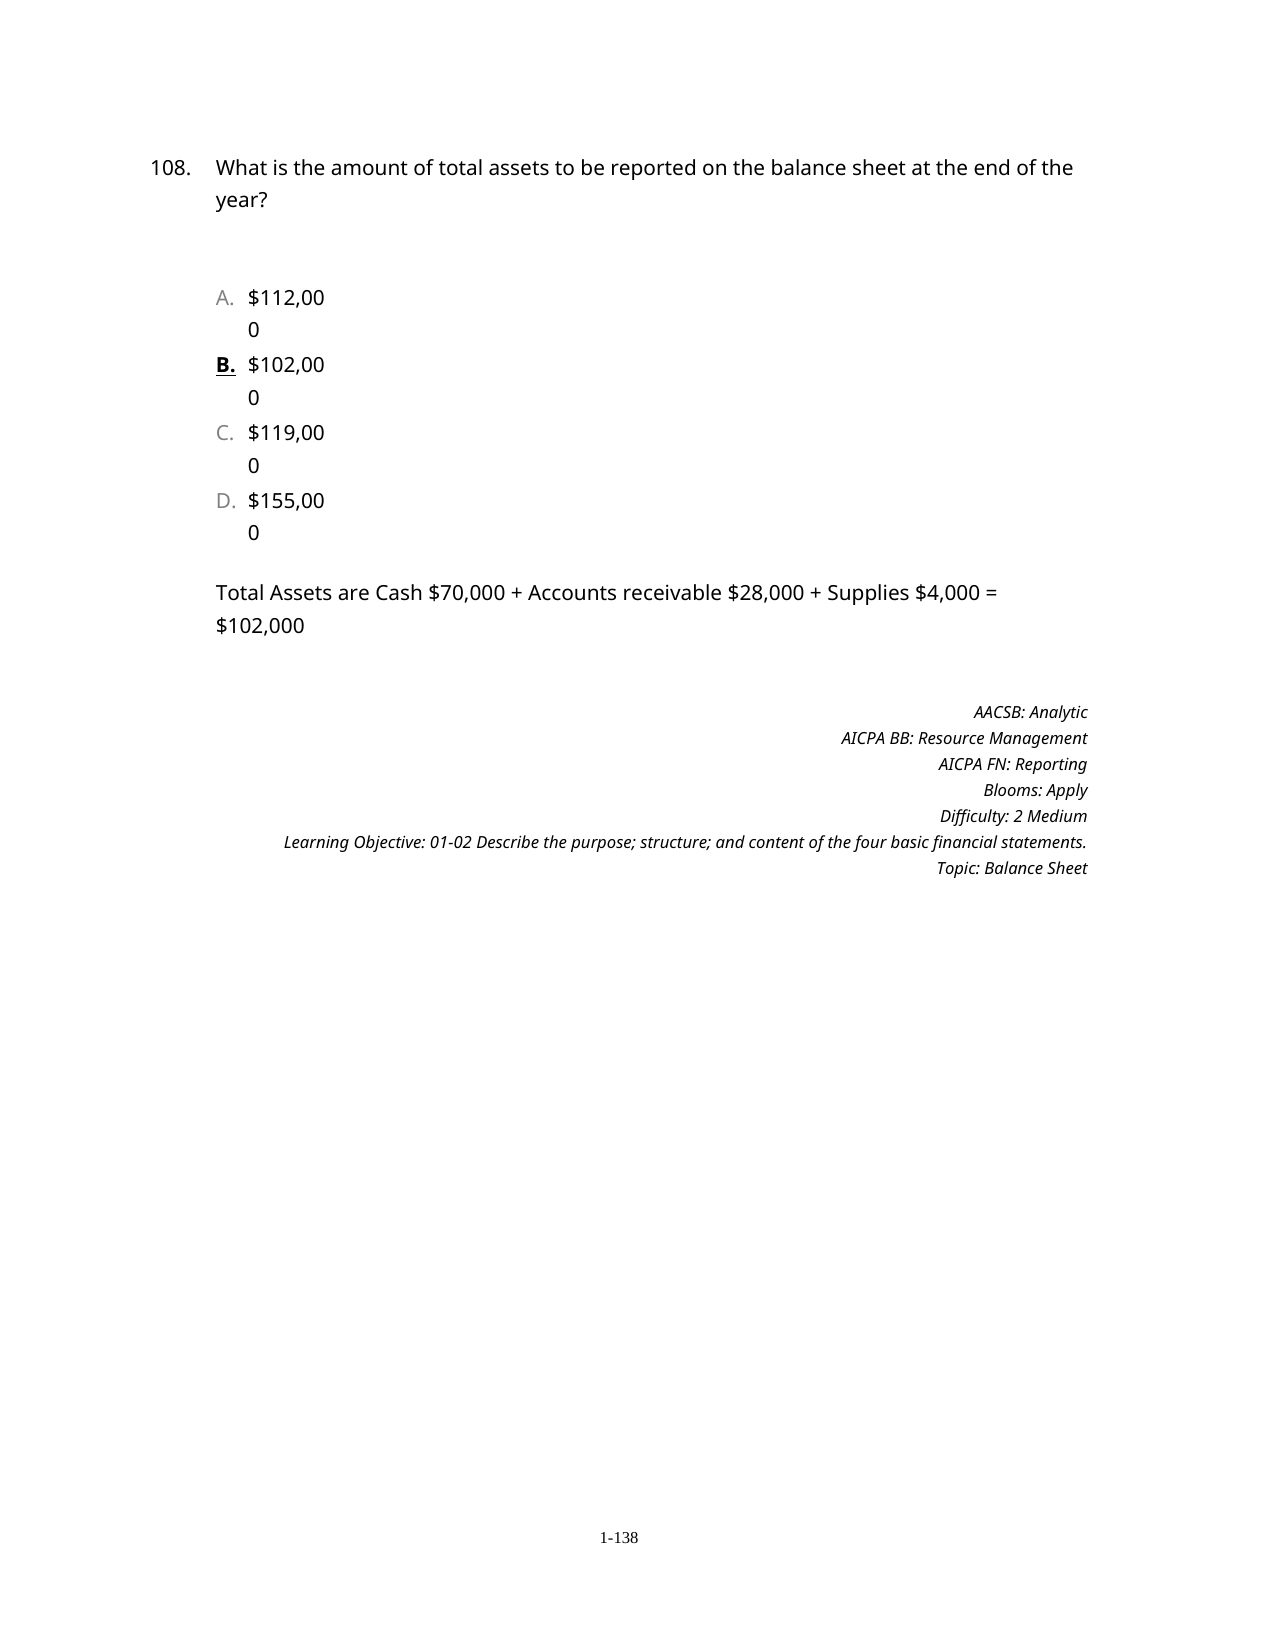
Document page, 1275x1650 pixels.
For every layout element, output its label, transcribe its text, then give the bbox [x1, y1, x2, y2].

table_header 108. [150, 153, 216, 671]
table_header AACSB: Analytic AICPA BB: Resource Management AICPA FN: Reporting Blooms: Apply Difficulty: 2 Medium Learning Objective: 01-02 Describe the purpose; structure; and content of the four basic financial statements. Topic: Balance Sheet [150, 700, 1087, 915]
table_header What is the amount of total assets to be reported on the balance sheet at the end of the year? Total Assets are Cash $70,000 + Accounts receivable $28,000 + Supplies $4,000 = $102,000 [216, 153, 1087, 671]
